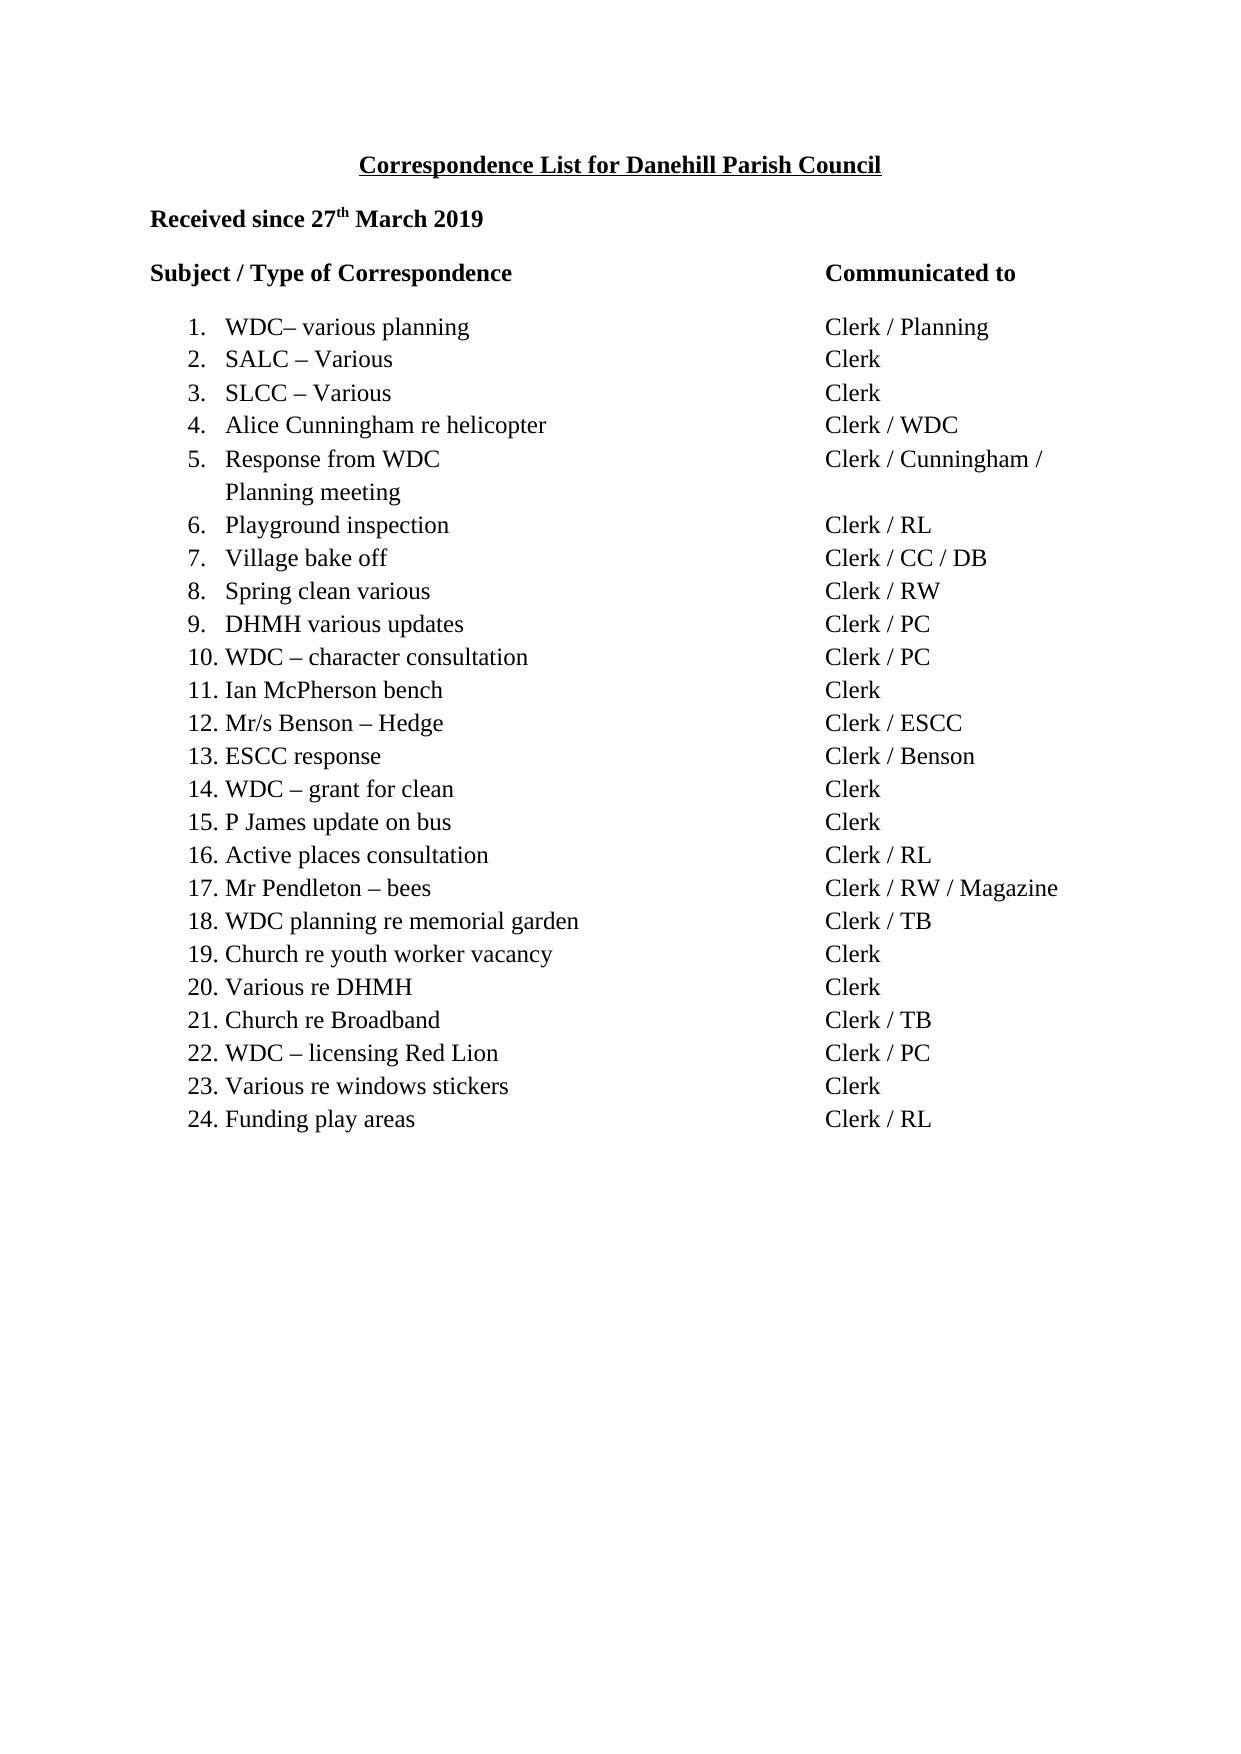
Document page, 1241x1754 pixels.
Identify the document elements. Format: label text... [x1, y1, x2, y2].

list SALC – Various Clerk [187, 344, 1090, 373]
text Received since 27th March 2019 [150, 204, 1090, 233]
list P James update on bus Clerk [187, 807, 1090, 836]
list SLCC – Various Clerk [187, 378, 1090, 406]
list WDC planning re memorial garden Clerk / TB [187, 906, 1090, 935]
list Spring clean various Clerk / RW [187, 576, 1090, 604]
text Correspondence List for Danehill Parish Council [150, 150, 1090, 179]
list Mr/s Benson – Hedge Clerk / ESCC [187, 708, 1090, 737]
list WDC – grant for clean Clerk [187, 774, 1090, 803]
list WDC – character consultation Clerk / PC [187, 642, 1090, 671]
list Response from WDC Clerk / Cunningham / Planning meeting [187, 444, 1090, 505]
list ESCC response Clerk / Benson [187, 741, 1090, 769]
list Various re windows stickers Clerk [187, 1071, 1090, 1100]
list Various re DHMH Clerk [187, 972, 1090, 1001]
list Ian McPherson bench Clerk [187, 675, 1090, 703]
list Village bake off Clerk / CC / DB [187, 543, 1090, 571]
text Subject / Type of Correspondence Communicated to [150, 258, 1090, 286]
list Playground inspection Clerk / RL [187, 510, 1090, 538]
list WDC– various planning Clerk / Planning [187, 312, 1090, 340]
list Funding play areas Clerk / RL [187, 1104, 1090, 1133]
list Active places consultation Clerk / RL [187, 840, 1090, 869]
list WDC – licensing Red Lion Clerk / PC [187, 1038, 1090, 1067]
list Church re youth worker vacancy Clerk [187, 939, 1090, 968]
list Alice Cunningham re helicopter Clerk / WDC [187, 411, 1090, 439]
list Mr Pendleton – bees Clerk / RW / Magazine [187, 873, 1090, 902]
list DHMH various updates Clerk / PC [187, 609, 1090, 637]
list Church re Broadband Clerk / TB [187, 1005, 1090, 1034]
